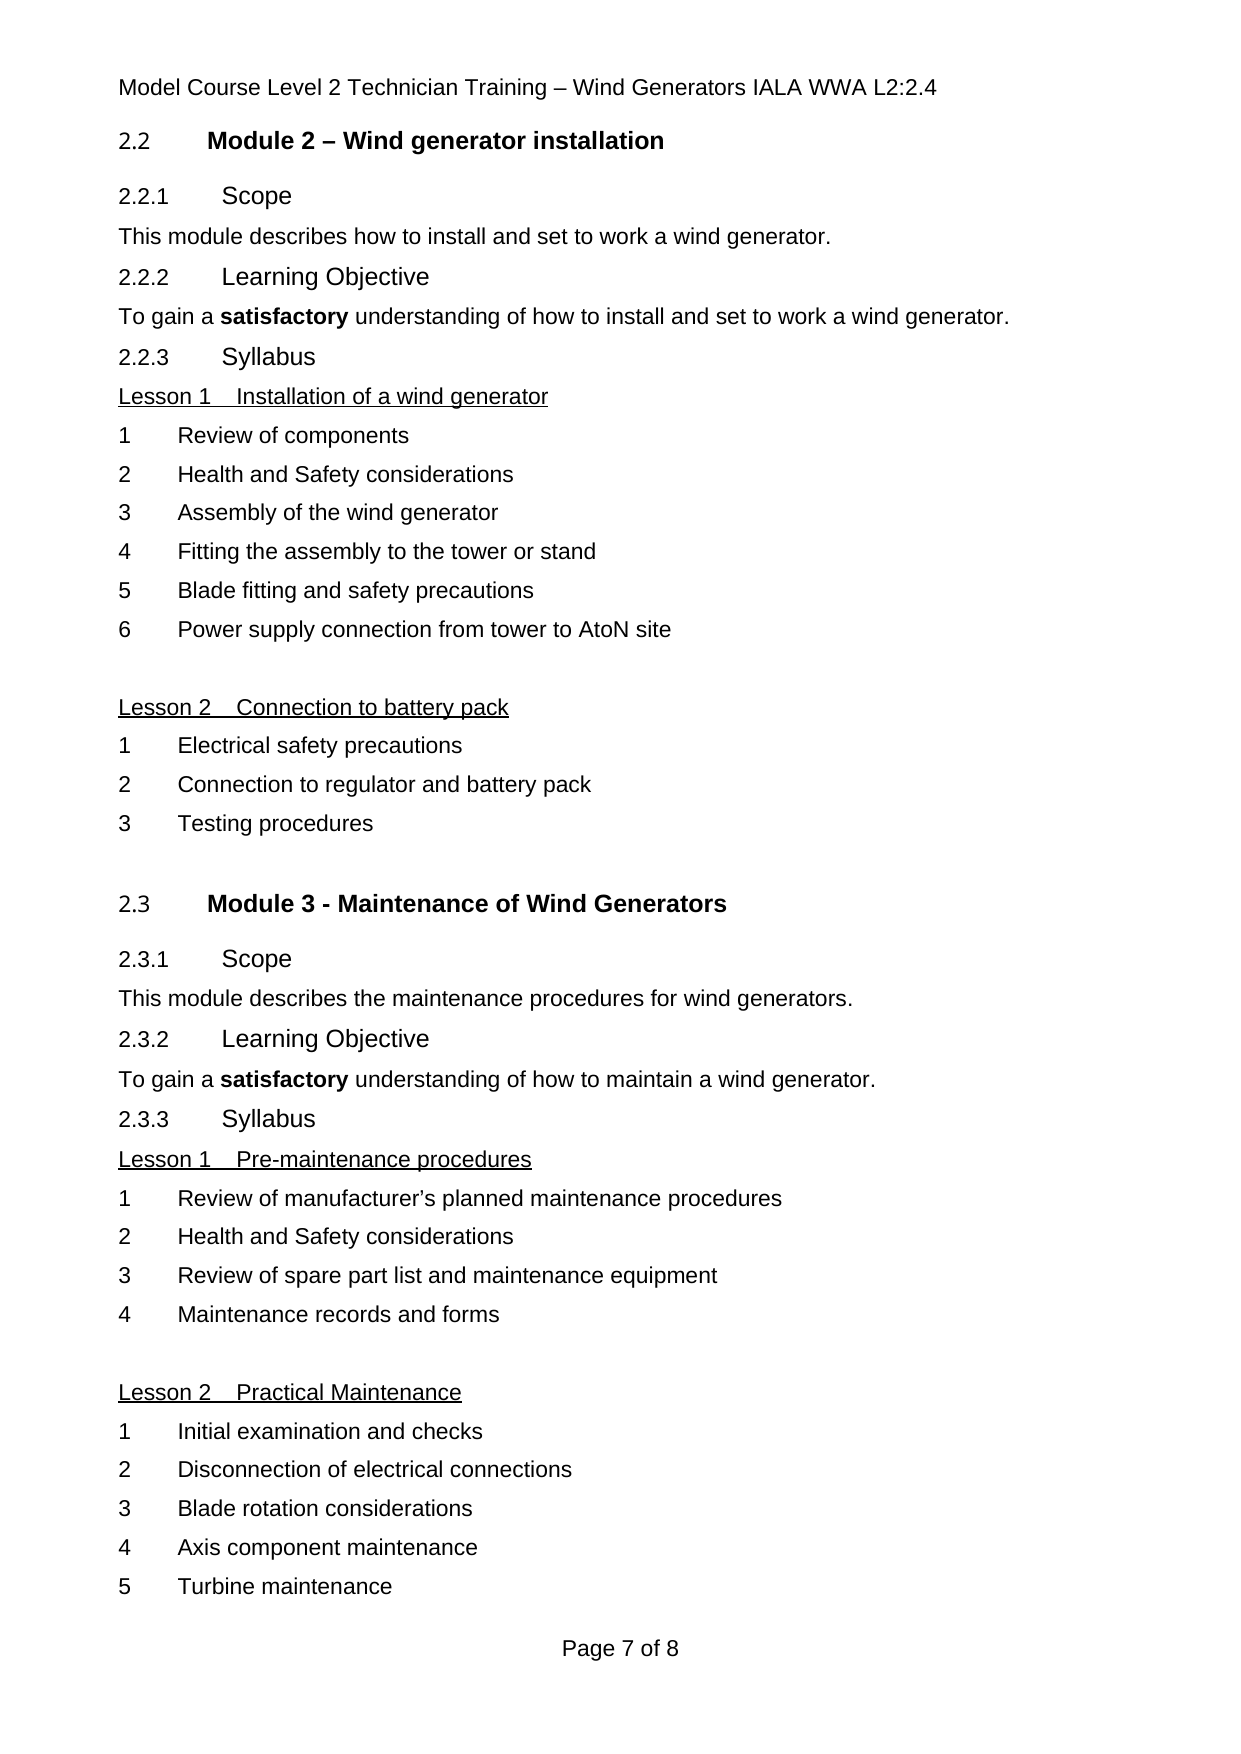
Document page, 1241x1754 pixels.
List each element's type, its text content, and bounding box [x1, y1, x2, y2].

text To gain a satisfactory understanding of how to maintain a wind generator. [118, 1066, 1122, 1092]
list Fitting the assembly to the tower or stand [118, 538, 1122, 564]
text Lesson 2 Practical Maintenance [118, 1379, 1122, 1405]
subtitle Scope [118, 944, 1122, 973]
list Blade fitting and safety precautions [118, 577, 1122, 603]
subtitle Syllabus [118, 342, 1122, 370]
subtitle Module 2 – Wind generator installation [118, 125, 1122, 156]
subtitle Module 3 - Maintenance of Wind Generators [118, 888, 1122, 919]
subtitle Scope [118, 181, 1122, 210]
list Disconnection of electrical connections [118, 1456, 1122, 1483]
list Review of components [118, 422, 1122, 448]
list Electrical safety precautions [118, 732, 1122, 759]
list Axis component maintenance [118, 1534, 1122, 1561]
list Blade rotation considerations [118, 1495, 1122, 1522]
list Maintenance records and forms [118, 1301, 1122, 1327]
text This module describes the maintenance procedures for wind generators. [118, 985, 1122, 1012]
text Lesson 2 Connection to battery pack [118, 694, 1122, 720]
list Connection to regulator and battery pack [118, 771, 1122, 798]
text Lesson 1 Pre-maintenance procedures [118, 1146, 1122, 1172]
list Initial examination and checks [118, 1418, 1122, 1444]
list Health and Safety considerations [118, 461, 1122, 487]
list Review of manufacturer’s planned maintenance procedures [118, 1184, 1122, 1211]
subtitle Syllabus [118, 1104, 1122, 1133]
list Health and Safety considerations [118, 1223, 1122, 1250]
subtitle Learning Objective [118, 1024, 1122, 1053]
list Assembly of the wind generator [118, 499, 1122, 526]
text Lesson 1 Installation of a wind generator [118, 383, 1122, 409]
text To gain a satisfactory understanding of how to install and set to work a wind generator. [118, 303, 1122, 329]
text This module describes how to install and set to work a wind generator. [118, 223, 1122, 249]
subtitle Learning Objective [118, 261, 1122, 290]
list Power supply connection from tower to AtoN site [118, 616, 1122, 642]
list Review of spare part list and maintenance equipment [118, 1262, 1122, 1288]
list Turbine maintenance [118, 1573, 1122, 1599]
list Testing procedures [118, 810, 1122, 837]
